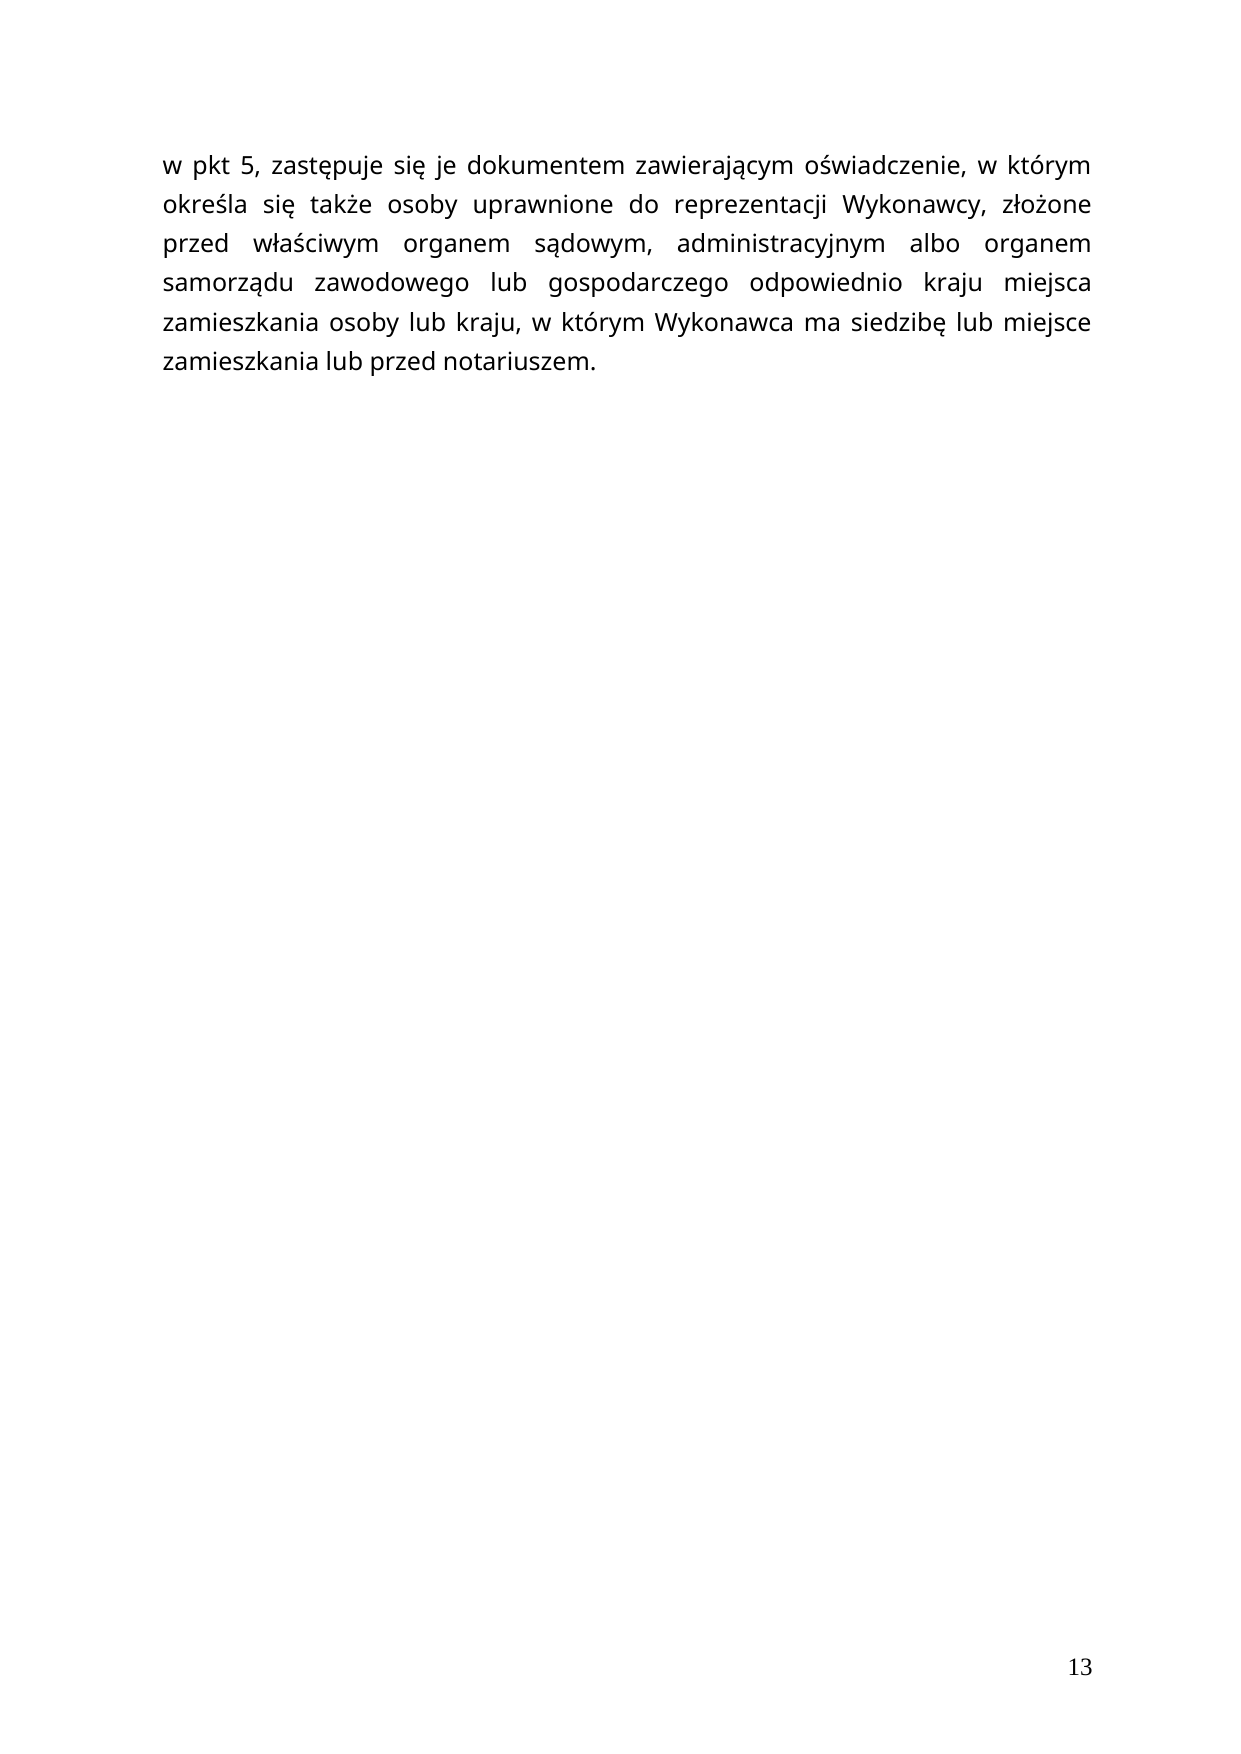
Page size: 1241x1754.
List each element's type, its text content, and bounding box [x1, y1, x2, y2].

text w pkt 5, zastępuje się je dokumentem zawierającym oświadczenie, w którym określa się także osoby uprawnione do reprezentacji Wykonawcy, złożone przed właściwym organem sądowym, administracyjnym albo organem samorządu zawodowego lub gospodarczego odpowiednio kraju miejsca zamieszkania osoby lub kraju, w którym Wykonawca ma siedzibę lub miejsce zamieszkania lub przed notariuszem. [162, 148, 1093, 377]
